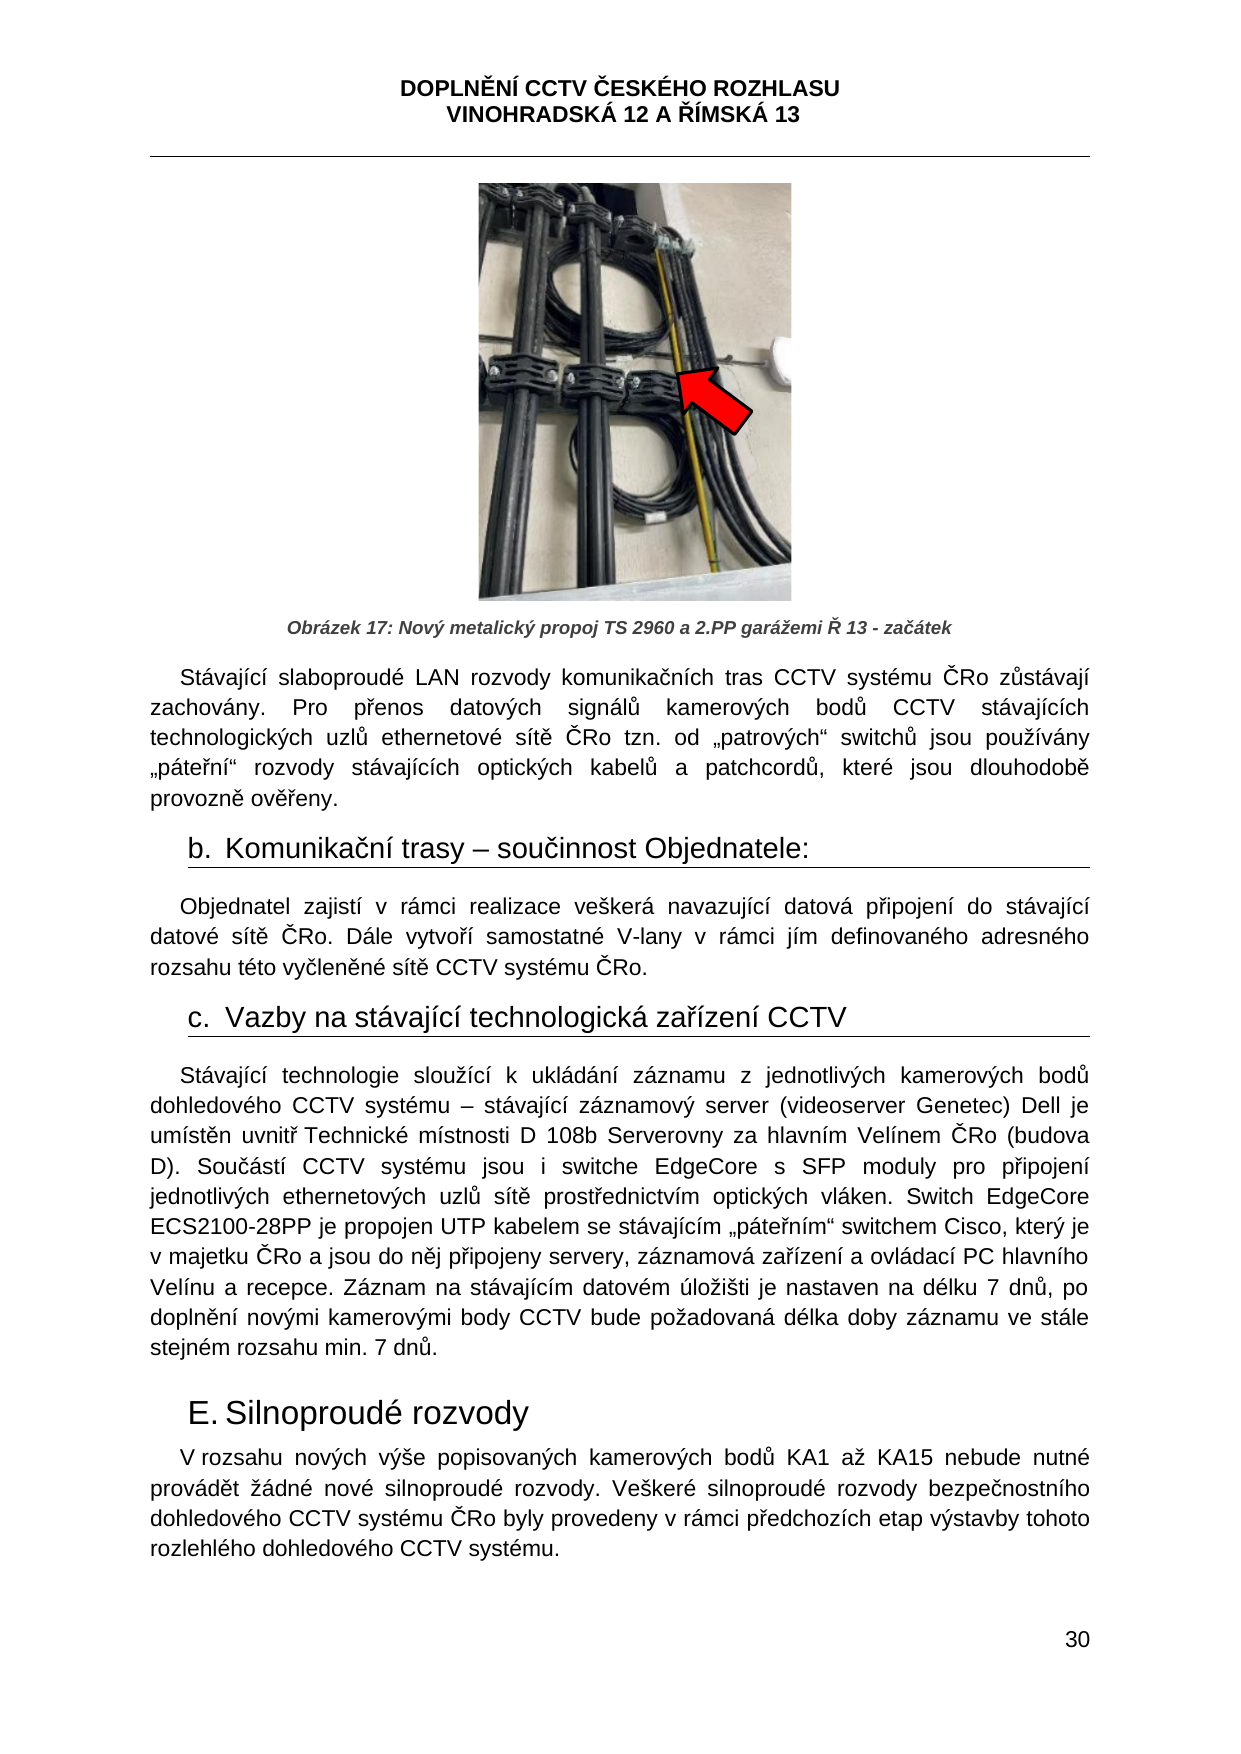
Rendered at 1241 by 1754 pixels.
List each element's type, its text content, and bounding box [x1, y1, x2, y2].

text Stávající slaboproudé LAN rozvody komunikačních tras CCTV systému ČRo zůstávají zachovány. Pro přenos datových signálů kamerových bodů CCTV stávajících technologických uzlů ethernetové sítě ČRo tzn. od „patrových“ switchů jsou používány „páteřní“ rozvody stávajících optických kabelů a patchcordů, které jsou dlouhodobě provozně ověřeny. [150, 664, 1090, 811]
text Stávající technologie sloužící k ukládání záznamu z jednotlivých kamerových bodů dohledového CCTV systému – stávající záznamový server (videoserver Genetec) Dell je umístěn uvnitř Technické místnosti D 108b Serverovny za hlavním Velínem ČRo (budova D). Součástí CCTV systému jsou i switche EdgeCore s SFP moduly pro připojení jednotlivých ethernetových uzlů sítě prostřednictvím optických vláken. Switch EdgeCore ECS2100-28PP je propojen UTP kabelem se stávajícím „páteřním“ switchem Cisco, který je v majetku ČRo a jsou do něj připojeny servery, záznamová zařízení a ovládací PC hlavního Velínu a recepce. Záznam na stávajícím datovém úložišti je nastaven na délku 7 dnů, po doplnění novými kamerovými body CCTV bude požadovaná délka doby záznamu ve stále stejném rozsahu min. 7 dnů. [150, 1062, 1090, 1360]
text Obrázek 17: Nový metalický propoj TS 2960 a 2.PP garážemi Ř 13 - začátek [150, 617, 1090, 639]
text Objednatel zajistí v rámci realizace veškerá navazující datová připojení do stávající datové sítě ČRo. Dále vytvoří samostatné V-lany v rámci jím definovaného adresného rozsahu této vyčleněné sítě CCTV systému ČRo. [150, 893, 1090, 980]
text V rozsahu nových výše popisovaných kamerových bodů KA1 až KA15 nebude nutné provádět žádné nové silnoproudé rozvody. Veškeré silnoproudé rozvody bezpečnostního dohledového CCTV systému ČRo byly provedeny v rámci předchozích etap výstavby tohoto rozlehlého dohledového CCTV systému. [150, 1444, 1090, 1561]
subtitle Komunikační trasy – součinnost Objednatele: [187, 831, 1090, 868]
picture [478, 183, 792, 601]
subtitle Vazby na stávající technologická zařízení CCTV [187, 1000, 1090, 1037]
subtitle Silnoproudé rozvody [187, 1393, 1090, 1432]
